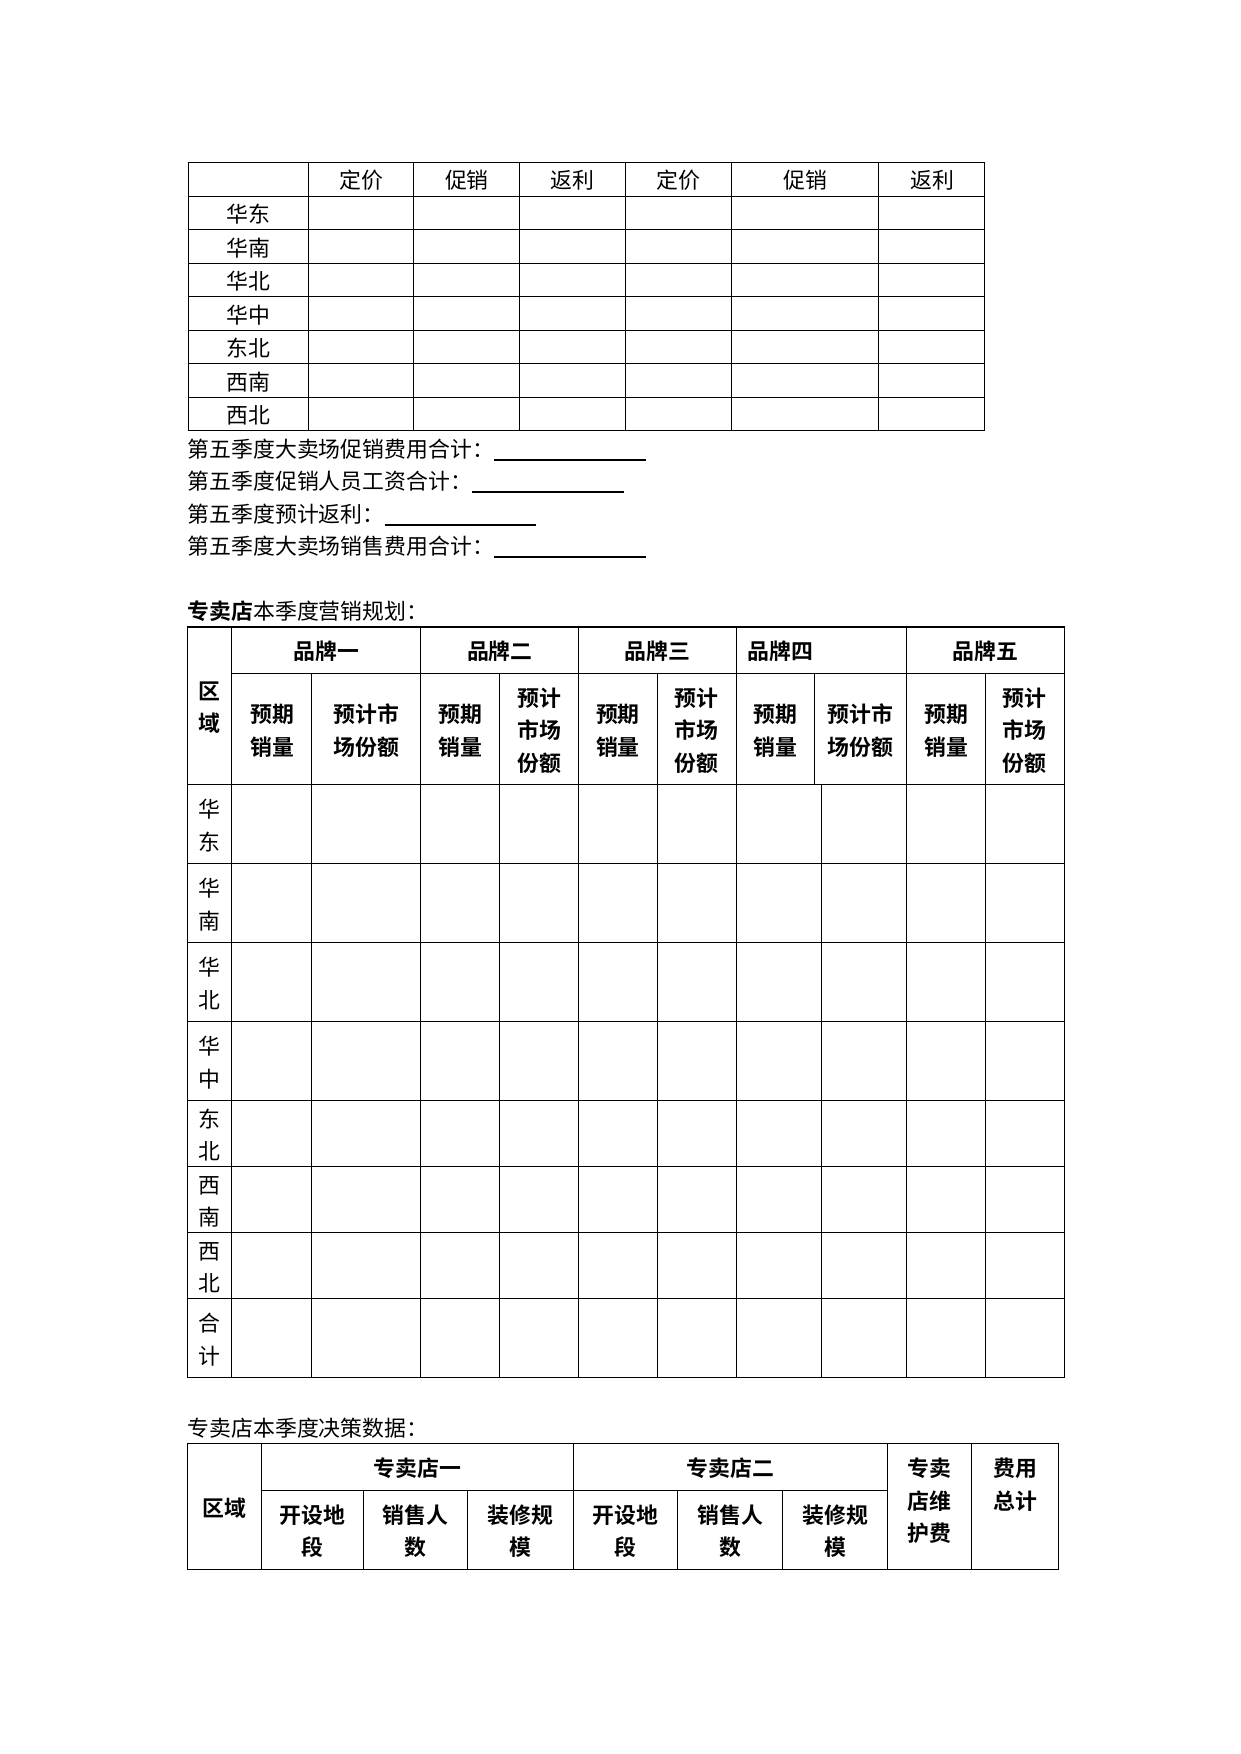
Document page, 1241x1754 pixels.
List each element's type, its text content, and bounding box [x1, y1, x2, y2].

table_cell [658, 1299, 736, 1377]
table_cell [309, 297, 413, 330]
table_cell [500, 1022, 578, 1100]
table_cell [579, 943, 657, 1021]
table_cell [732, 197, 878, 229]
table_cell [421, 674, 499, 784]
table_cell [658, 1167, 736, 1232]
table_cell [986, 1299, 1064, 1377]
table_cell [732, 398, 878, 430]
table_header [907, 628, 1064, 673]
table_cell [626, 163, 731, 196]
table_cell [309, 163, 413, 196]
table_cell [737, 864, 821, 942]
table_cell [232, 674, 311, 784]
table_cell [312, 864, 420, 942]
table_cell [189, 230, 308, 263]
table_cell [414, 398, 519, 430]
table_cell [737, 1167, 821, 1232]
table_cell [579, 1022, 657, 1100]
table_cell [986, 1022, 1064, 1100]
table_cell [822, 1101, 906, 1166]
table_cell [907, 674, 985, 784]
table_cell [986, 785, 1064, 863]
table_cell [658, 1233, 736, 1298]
text 第五季度大卖场促销费用合计： [187, 431, 1053, 464]
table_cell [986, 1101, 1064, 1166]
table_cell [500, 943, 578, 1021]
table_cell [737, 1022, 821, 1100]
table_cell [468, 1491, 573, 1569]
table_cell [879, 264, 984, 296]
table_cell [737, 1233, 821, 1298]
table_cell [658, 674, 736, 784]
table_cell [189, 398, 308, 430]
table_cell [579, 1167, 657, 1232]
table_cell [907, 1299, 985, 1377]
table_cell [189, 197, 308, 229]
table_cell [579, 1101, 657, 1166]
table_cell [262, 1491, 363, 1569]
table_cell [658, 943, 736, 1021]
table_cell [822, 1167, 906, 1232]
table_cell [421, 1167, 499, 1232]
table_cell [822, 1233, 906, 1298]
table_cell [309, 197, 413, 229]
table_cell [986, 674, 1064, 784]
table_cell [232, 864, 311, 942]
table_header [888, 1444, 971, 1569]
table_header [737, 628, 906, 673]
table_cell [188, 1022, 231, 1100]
text 专卖店本季度营销规划： [187, 594, 1053, 626]
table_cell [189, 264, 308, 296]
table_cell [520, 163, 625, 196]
text 专卖店本季度决策数据： [187, 1411, 1053, 1443]
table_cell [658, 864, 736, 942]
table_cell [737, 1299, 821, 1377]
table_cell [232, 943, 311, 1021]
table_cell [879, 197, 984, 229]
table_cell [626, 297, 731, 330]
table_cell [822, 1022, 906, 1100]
text 第五季度促销人员工资合计： [187, 464, 1053, 496]
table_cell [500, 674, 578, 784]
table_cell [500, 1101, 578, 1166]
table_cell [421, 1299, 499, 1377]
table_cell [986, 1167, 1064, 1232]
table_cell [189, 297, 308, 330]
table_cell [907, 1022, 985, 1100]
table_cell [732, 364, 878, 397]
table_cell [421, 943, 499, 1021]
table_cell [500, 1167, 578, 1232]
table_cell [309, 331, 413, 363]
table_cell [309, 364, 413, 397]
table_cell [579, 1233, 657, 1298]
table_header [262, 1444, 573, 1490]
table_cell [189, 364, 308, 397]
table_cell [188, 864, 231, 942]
text 第五季度大卖场销售费用合计： [187, 529, 1053, 561]
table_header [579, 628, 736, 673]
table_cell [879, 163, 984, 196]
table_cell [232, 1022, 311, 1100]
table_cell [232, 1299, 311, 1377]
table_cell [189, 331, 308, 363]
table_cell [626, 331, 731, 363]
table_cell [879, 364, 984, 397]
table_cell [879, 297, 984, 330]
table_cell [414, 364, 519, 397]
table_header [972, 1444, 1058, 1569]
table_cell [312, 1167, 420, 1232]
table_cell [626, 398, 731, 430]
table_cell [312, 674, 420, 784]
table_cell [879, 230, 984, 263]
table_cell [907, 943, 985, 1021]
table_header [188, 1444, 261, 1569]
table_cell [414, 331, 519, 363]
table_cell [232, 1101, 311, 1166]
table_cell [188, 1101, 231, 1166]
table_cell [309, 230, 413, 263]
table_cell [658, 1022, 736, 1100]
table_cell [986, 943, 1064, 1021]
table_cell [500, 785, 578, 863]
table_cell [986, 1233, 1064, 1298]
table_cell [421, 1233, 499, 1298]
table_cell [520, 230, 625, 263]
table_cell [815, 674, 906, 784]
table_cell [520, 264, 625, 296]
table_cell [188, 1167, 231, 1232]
text 第五季度预计返利： [187, 496, 1053, 529]
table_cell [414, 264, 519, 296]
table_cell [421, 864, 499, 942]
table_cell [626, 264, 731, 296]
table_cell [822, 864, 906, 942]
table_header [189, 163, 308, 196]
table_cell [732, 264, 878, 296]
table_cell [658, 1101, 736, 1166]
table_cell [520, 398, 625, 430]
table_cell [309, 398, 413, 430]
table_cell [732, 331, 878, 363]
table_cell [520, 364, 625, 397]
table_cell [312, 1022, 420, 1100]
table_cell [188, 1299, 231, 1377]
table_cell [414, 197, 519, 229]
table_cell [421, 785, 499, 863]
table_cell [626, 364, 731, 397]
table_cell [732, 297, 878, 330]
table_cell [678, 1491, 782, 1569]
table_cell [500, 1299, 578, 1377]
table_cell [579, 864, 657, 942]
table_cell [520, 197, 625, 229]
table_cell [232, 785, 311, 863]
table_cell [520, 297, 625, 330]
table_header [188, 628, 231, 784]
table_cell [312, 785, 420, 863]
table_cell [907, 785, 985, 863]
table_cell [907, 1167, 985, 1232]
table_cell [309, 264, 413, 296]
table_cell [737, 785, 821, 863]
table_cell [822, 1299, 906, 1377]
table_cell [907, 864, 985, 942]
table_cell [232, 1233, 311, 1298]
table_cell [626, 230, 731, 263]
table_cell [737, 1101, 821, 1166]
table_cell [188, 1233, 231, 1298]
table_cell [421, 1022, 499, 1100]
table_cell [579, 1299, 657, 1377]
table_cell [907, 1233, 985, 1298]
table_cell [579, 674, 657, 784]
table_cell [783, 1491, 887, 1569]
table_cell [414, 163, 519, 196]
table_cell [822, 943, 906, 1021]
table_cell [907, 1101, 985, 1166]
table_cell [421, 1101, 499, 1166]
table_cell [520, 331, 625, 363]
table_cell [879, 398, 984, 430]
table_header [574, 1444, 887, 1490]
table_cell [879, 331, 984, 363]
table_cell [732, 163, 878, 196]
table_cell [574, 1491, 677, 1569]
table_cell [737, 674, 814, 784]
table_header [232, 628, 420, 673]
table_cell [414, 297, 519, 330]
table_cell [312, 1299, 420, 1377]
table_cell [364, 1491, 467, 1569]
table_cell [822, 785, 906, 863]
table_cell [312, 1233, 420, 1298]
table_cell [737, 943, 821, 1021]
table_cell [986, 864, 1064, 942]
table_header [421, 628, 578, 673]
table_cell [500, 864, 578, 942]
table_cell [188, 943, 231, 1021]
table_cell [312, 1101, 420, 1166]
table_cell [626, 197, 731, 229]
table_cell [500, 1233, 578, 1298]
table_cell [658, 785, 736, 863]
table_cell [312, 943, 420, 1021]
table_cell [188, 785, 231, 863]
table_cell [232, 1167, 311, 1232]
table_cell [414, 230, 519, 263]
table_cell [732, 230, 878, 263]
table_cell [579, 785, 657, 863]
